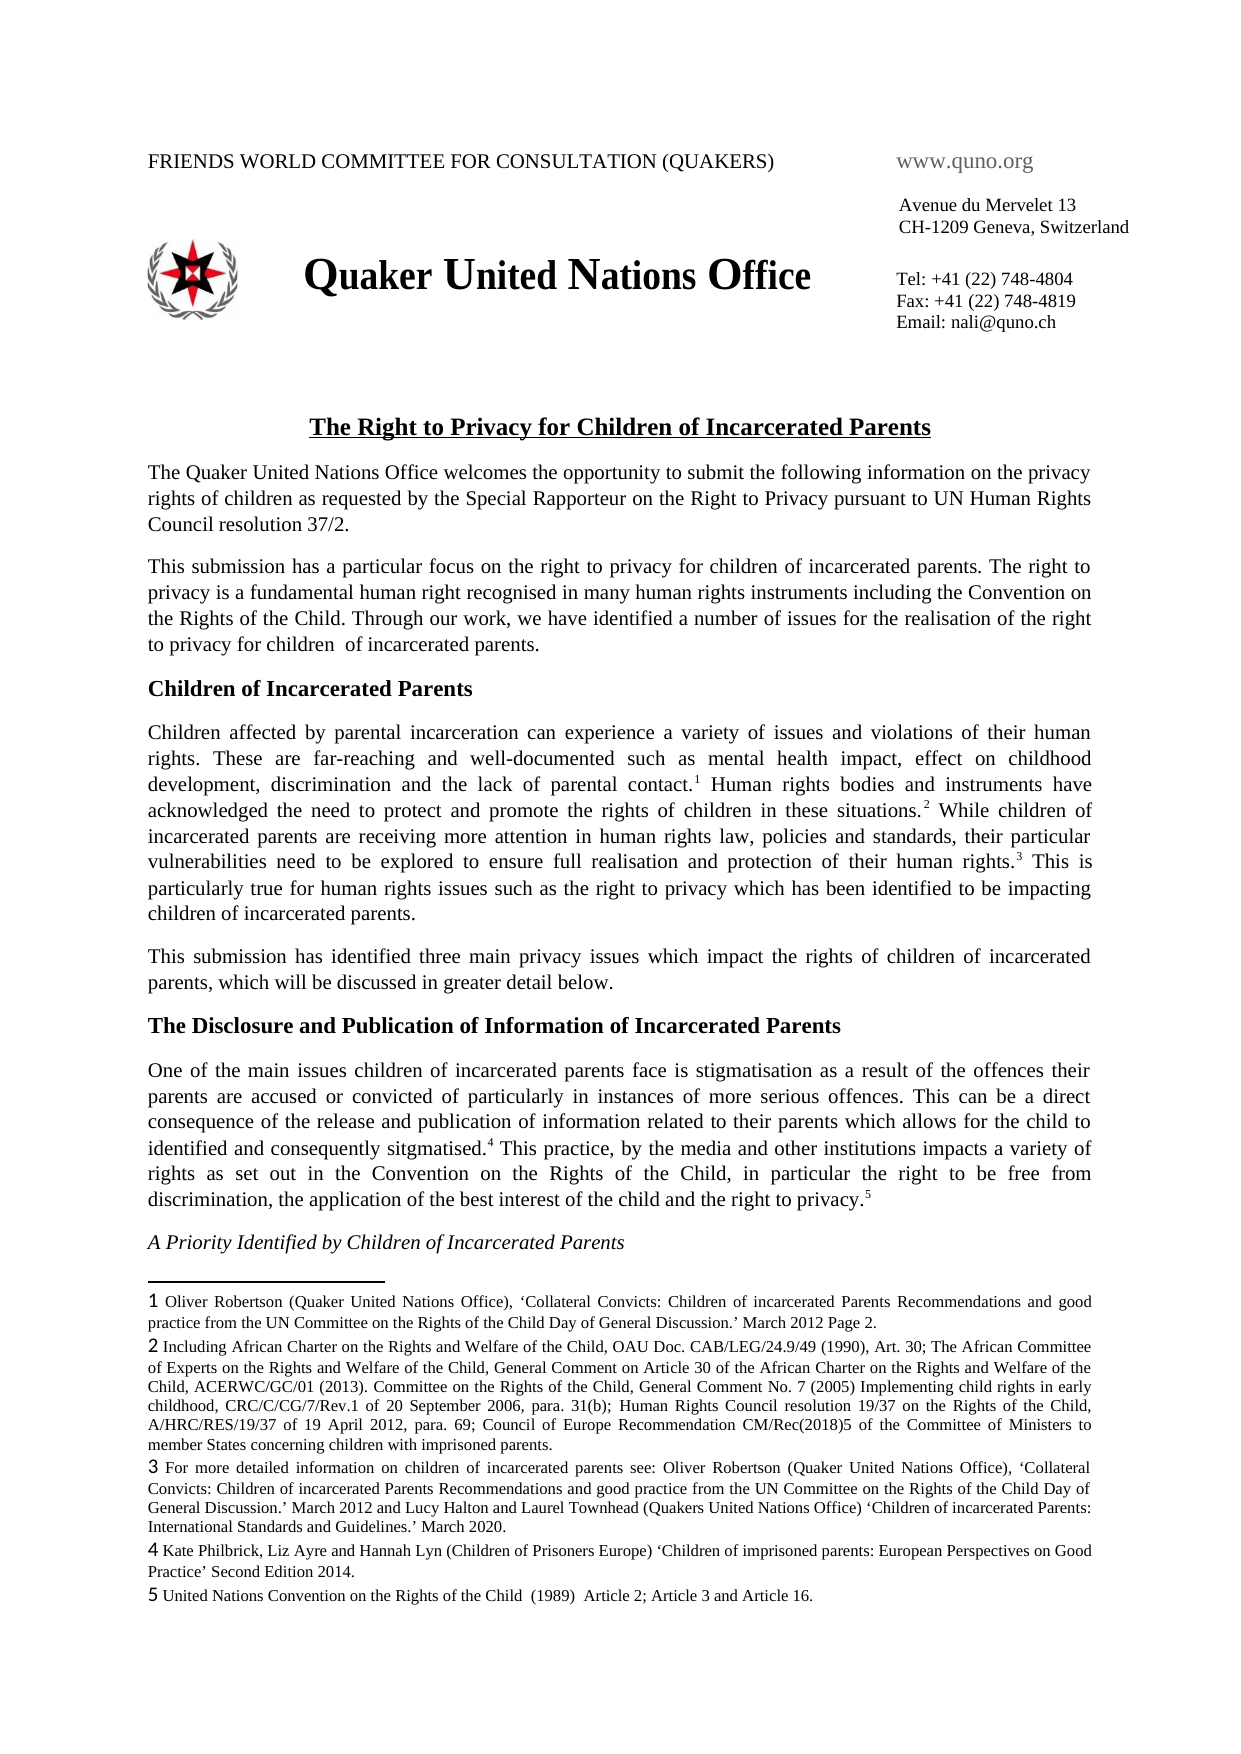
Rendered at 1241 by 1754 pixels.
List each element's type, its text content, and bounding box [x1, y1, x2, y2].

picture [147, 239, 238, 320]
text The Right to Privacy for Children of Incarcerated Parents [148, 412, 1093, 441]
text The Quaker United Nations Office welcomes the opportunity to submit the following information on the privacy rights of children as requested by the Special Rapporteur on the Right to Privacy pursuant to UN Human Rights Council resolution 37/2. [148, 460, 1093, 536]
text The Disclosure and Publication of Information of Incarcerated Parents [148, 1012, 1093, 1039]
text Children affected by parental incarceration can experience a variety of issues and violations of their human rights. These are far-reaching and well-documented such as mental health impact, effect on childhood development, discrimination and the lack of parental contact. Human rights bodies and instruments have acknowledged the need to protect and promote the rights of children in these situations. While children of incarcerated parents are receiving more attention in human rights law, policies and standards, their particular vulnerabilities need to be explored to ensure full realisation and protection of their human rights. This is particularly true for human rights issues such as the right to privacy which has been identified to be impacting children of incarcerated parents. [148, 720, 1093, 925]
text One of the main issues children of incarcerated parents face is stigmatisation as a result of the offences their parents are accused or convicted of particularly in instances of more serious offences. This can be a direct consequence of the release and publication of information related to their parents which allows for the child to identified and consequently sitgmatised. This practice, by the media and other institutions impacts a variety of rights as set out in the Convention on the Rights of the Child, in particular the right to be free from discrimination, the application of the best interest of the child and the right to privacy. [148, 1058, 1093, 1211]
text FRIENDS WORLD COMMITTEE FOR CONSULTATION (QUAKERS) www.quno.org [148, 148, 1093, 174]
text This submission has a particular focus on the right to privacy for children of incarcerated parents. The right to privacy is a fundamental human right recognised in many human rights instruments including the Convention on the Rights of the Child. Through our work, we have identified a number of issues for the realisation of the right to privacy for children of incarcerated parents. [148, 554, 1093, 656]
text Children of Incarcerated Parents [148, 675, 1093, 701]
text This submission has identified three main privacy issues which impact the rights of children of incarcerated parents, which will be discussed in greater detail below. [148, 944, 1093, 994]
text A Priority Identified by Children of Incarcerated Parents [148, 1230, 1093, 1254]
